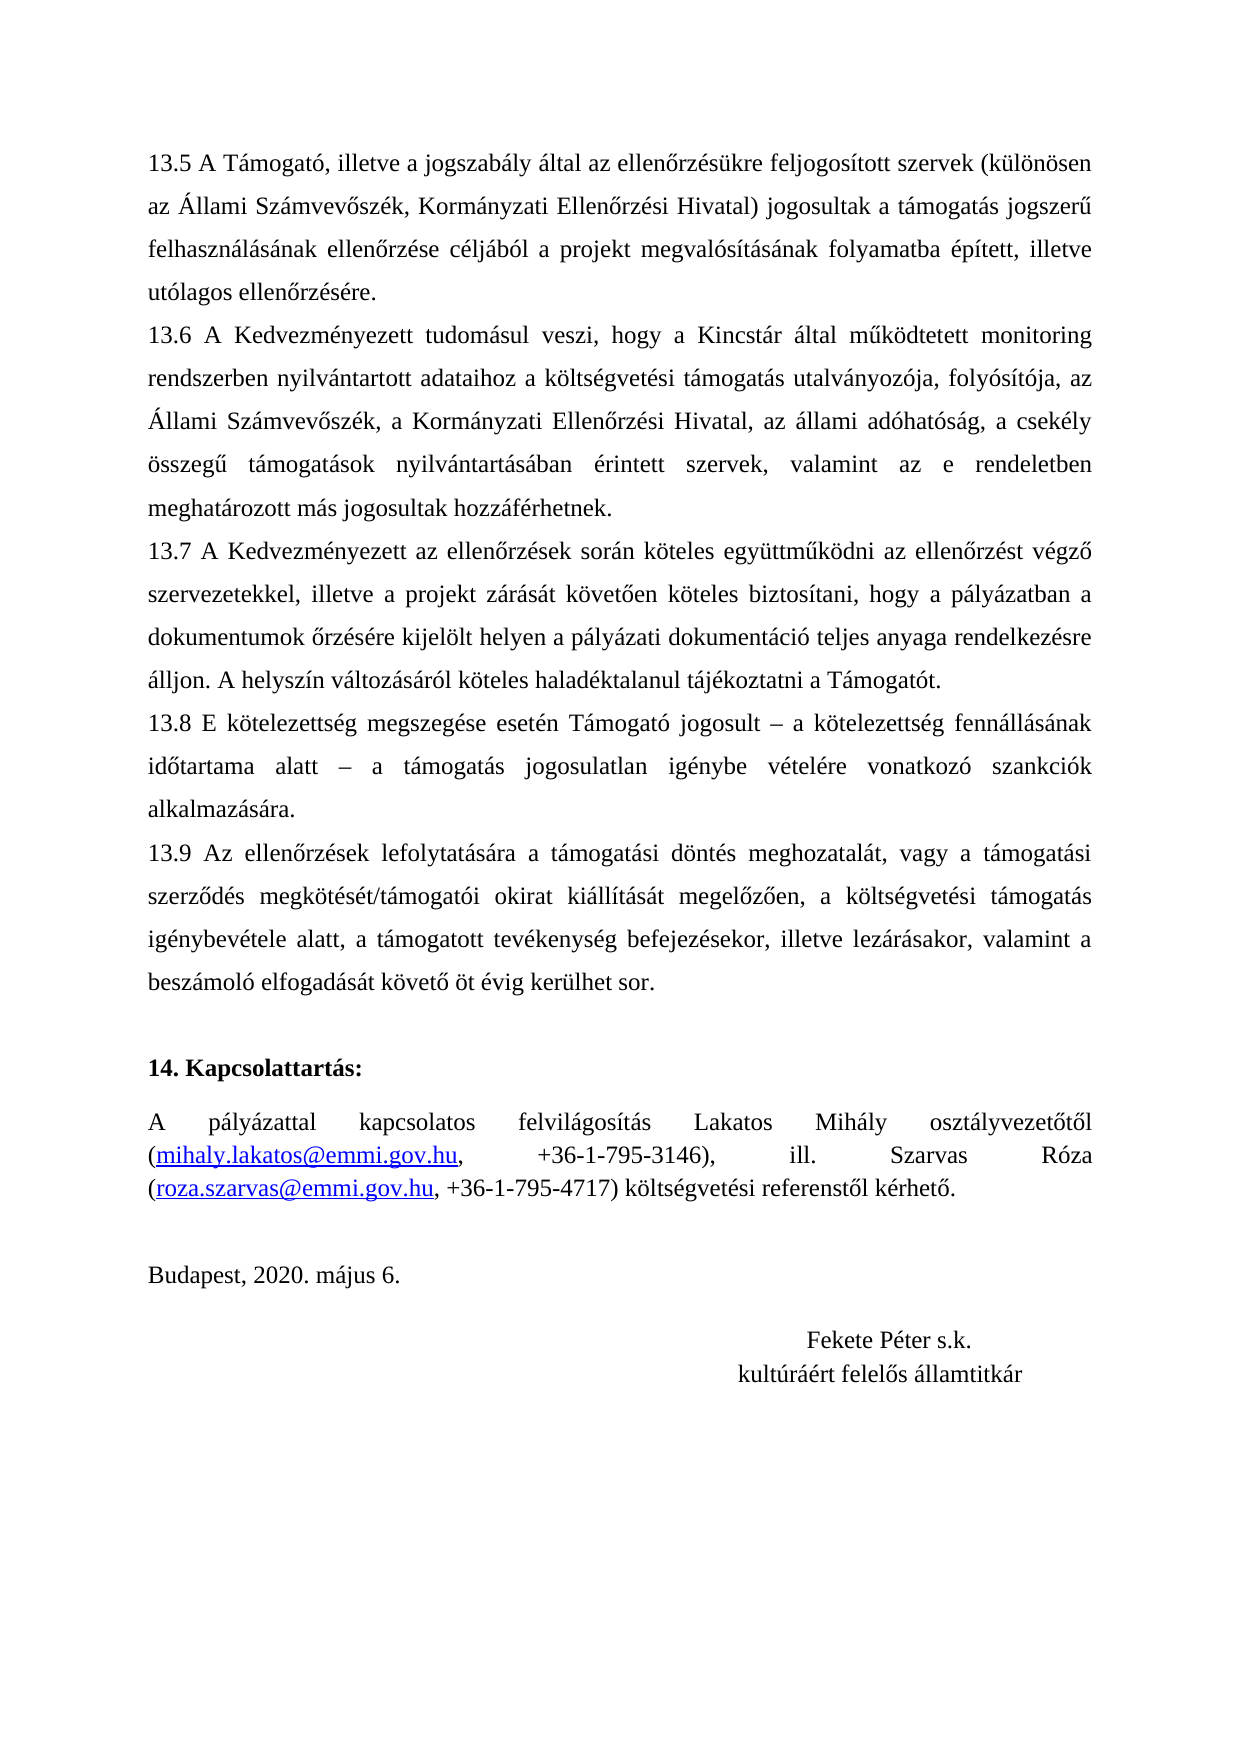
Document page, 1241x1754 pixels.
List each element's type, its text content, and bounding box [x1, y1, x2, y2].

text 13.5 A Támogató, illetve a jogszabály által az ellenőrzésükre feljogosított szervek (különösen az Állami Számvevőszék, Kormányzati Ellenőrzési Hivatal) jogosultak a támogatás jogszerű felhasználásának ellenőrzése céljából a projekt megvalósításának folyamatba épített, illetve utólagos ellenőrzésére. [148, 148, 1093, 306]
text 13.8 E kötelezettség megszegése esetén Támogató jogosult – a kötelezettség fennállásának időtartama alatt – a támogatás jogosulatlan igénybe vételére vonatkozó szankciók alkalmazására. [148, 708, 1093, 823]
text A pályázattal kapcsolatos felvilágosítás Lakatos Mihály osztályvezetőtől (mihaly.lakatos@emmi.gov.hu, +36-1-795-3146), ill. Szarvas Róza (roza.szarvas@emmi.gov.hu, +36-1-795-4717) költségvetési referenstől kérhető. [148, 1107, 1093, 1202]
text Fekete Péter s.k. [664, 1326, 1093, 1354]
text Budapest, 2020. május 6. [148, 1260, 1093, 1289]
text 13.9 Az ellenőrzések lefolytatására a támogatási döntés meghozatalát, vagy a támogatási szerződés megkötését/támogatói okirat kiállítását megelőzően, a költségvetési támogatás igénybevétele alatt, a támogatott tevékenység befejezésekor, illetve lezárásakor, valamint a beszámoló elfogadását követő öt évig kerülhet sor. [148, 838, 1093, 996]
text 13.6 A Kedvezményezett tudomásul veszi, hogy a Kincstár által működtetett monitoring rendszerben nyilvántartott adataihoz a költségvetési támogatás utalványozója, folyósítója, az Állami Számvevőszék, a Kormányzati Ellenőrzési Hivatal, az állami adóhatóság, a csekély összegű támogatások nyilvántartásában érintett szervek, valamint az e rendeletben meghatározott más jogosultak hozzáférhetnek. [148, 320, 1093, 521]
text 13.7 A Kedvezményezett az ellenőrzések során köteles együttműködni az ellenőrzést végző szervezetekkel, illetve a projekt zárását követően köteles biztosítani, hogy a pályázatban a dokumentumok őrzésére kijelölt helyen a pályázati dokumentáció teljes anyaga rendelkezésre álljon. A helyszín változásáról köteles haladéktalanul tájékoztatni a Támogatót. [148, 536, 1093, 694]
text kultúráért felelős államtitkár [148, 1359, 1093, 1387]
text 14. Kapcsolattartás: [148, 1053, 1093, 1082]
